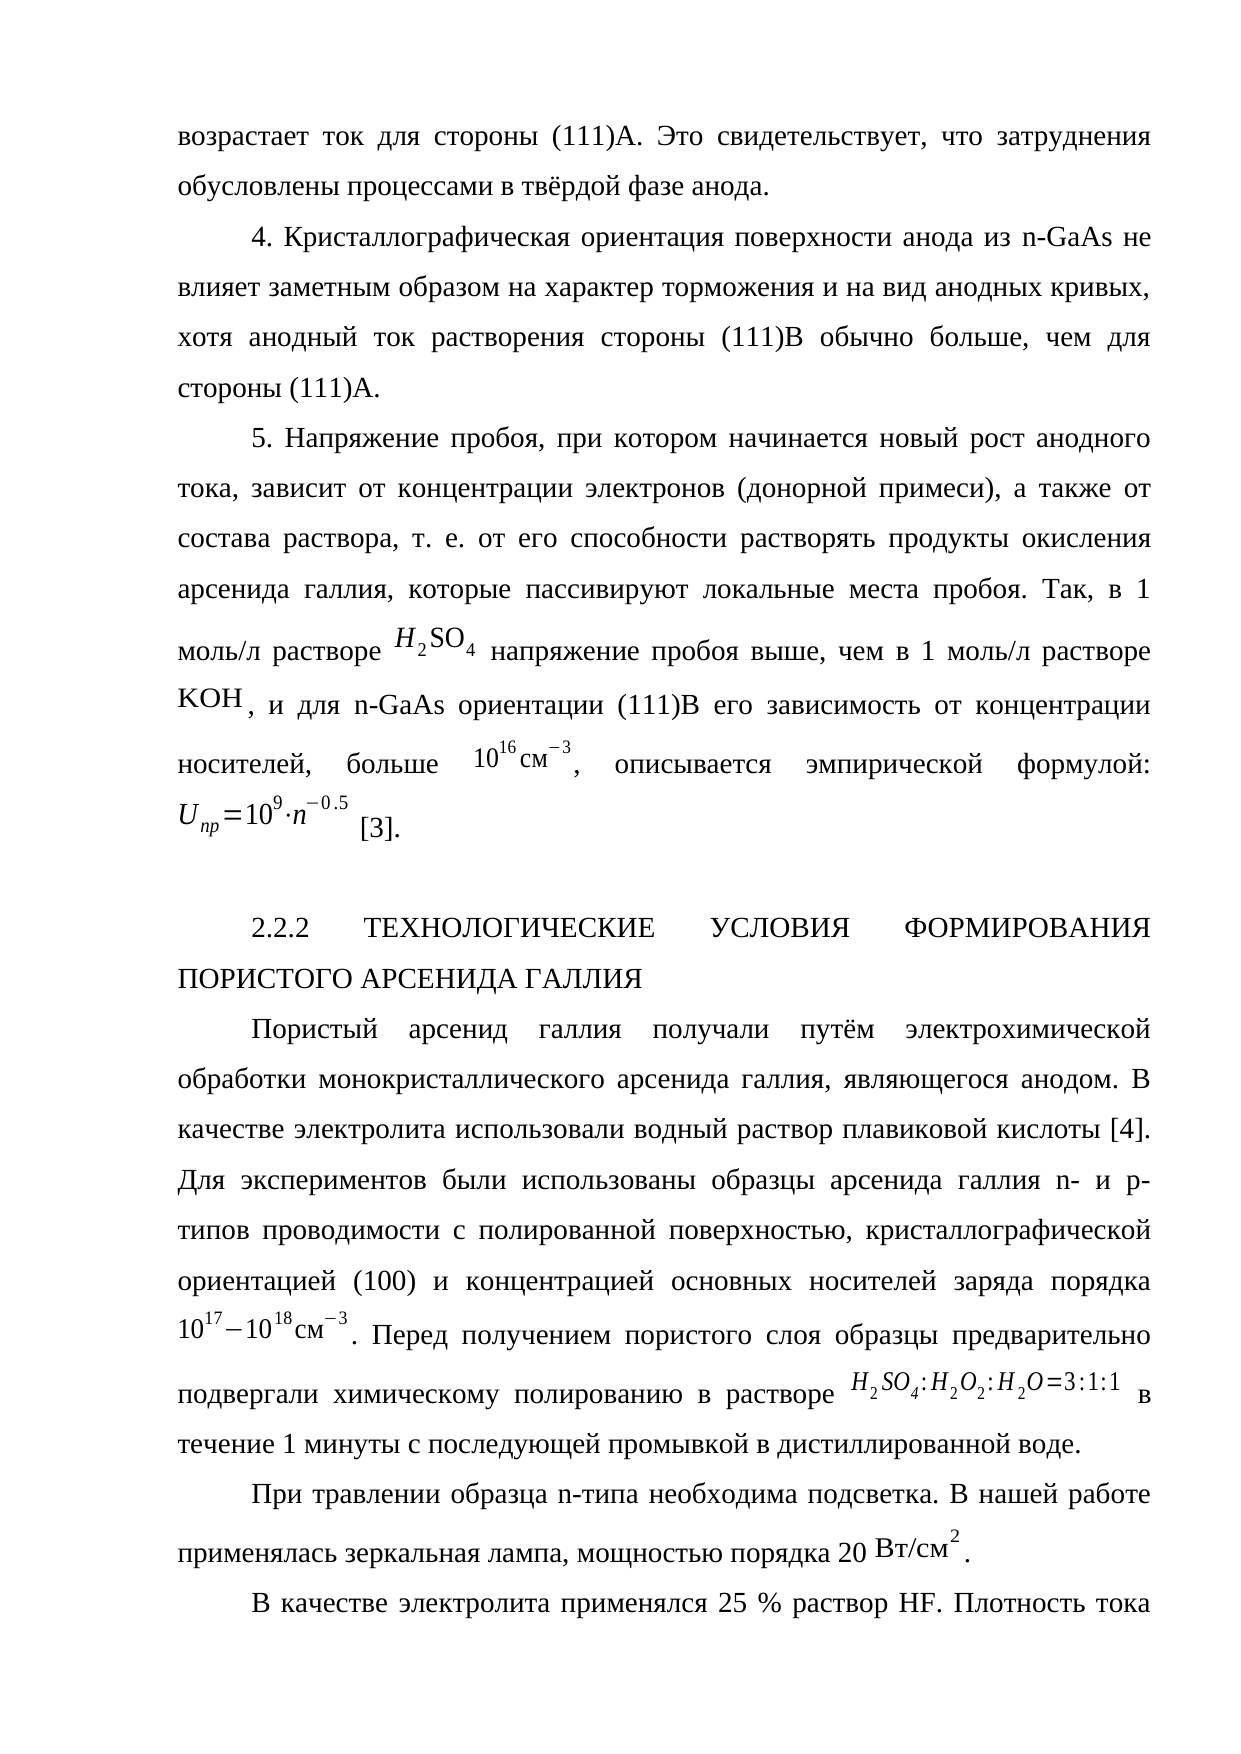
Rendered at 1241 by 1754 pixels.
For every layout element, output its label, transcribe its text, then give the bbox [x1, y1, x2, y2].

text 2.2.2 Технологические условия формирования пористого арсенида галлия [177, 910, 1152, 994]
text При травлении образца n-типа необходима подсветка. В нашей работе применялась зеркальная лампа, мощностью порядка 20 . [177, 1476, 1152, 1569]
text 5. Напряжение пробоя, при котором начинается новый рост анодного тока, зависит от концентрации электронов (донорной примеси), а также от состава раствора, т. е. от его способности растворять продукты окисления арсенида галлия, которые пассивируют локальные места пробоя. Так, в 1 моль/л растворе напряжение пробоя выше, чем в 1 моль/л растворе , и для n-GaAs ориентации (111)В его зависимость от концентрации носителей, больше , описывается эмпирической формулой: [3]. [177, 420, 1152, 843]
text 4. Кристаллографическая ориентация поверхности анода из n-GaAs не влияет заметным образом на характер торможения и на вид анодных кривых, хотя анодный ток растворения стороны (111)B обычно больше, чем для стороны (111)A. [177, 219, 1152, 403]
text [177, 1586, 1152, 1619]
text Пористый арсенид галлия получали путём электрохимической обработки монокристаллического арсенида галлия, являющегося анодом. В качестве электролита использовали водный раствор плавиковой кислоты [4]. Для экспериментов были использованы образцы арсенида галлия n- и p-типов проводимости с полированной поверхностью, кристаллографической ориентацией (100) и концентрацией основных носителей заряда порядка . Перед получением пористого слоя образцы предварительно подвергали химическому полированию в растворе в течение 1 минуты с последующей промывкой в дистиллированной воде. [177, 1011, 1152, 1459]
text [177, 118, 1152, 202]
